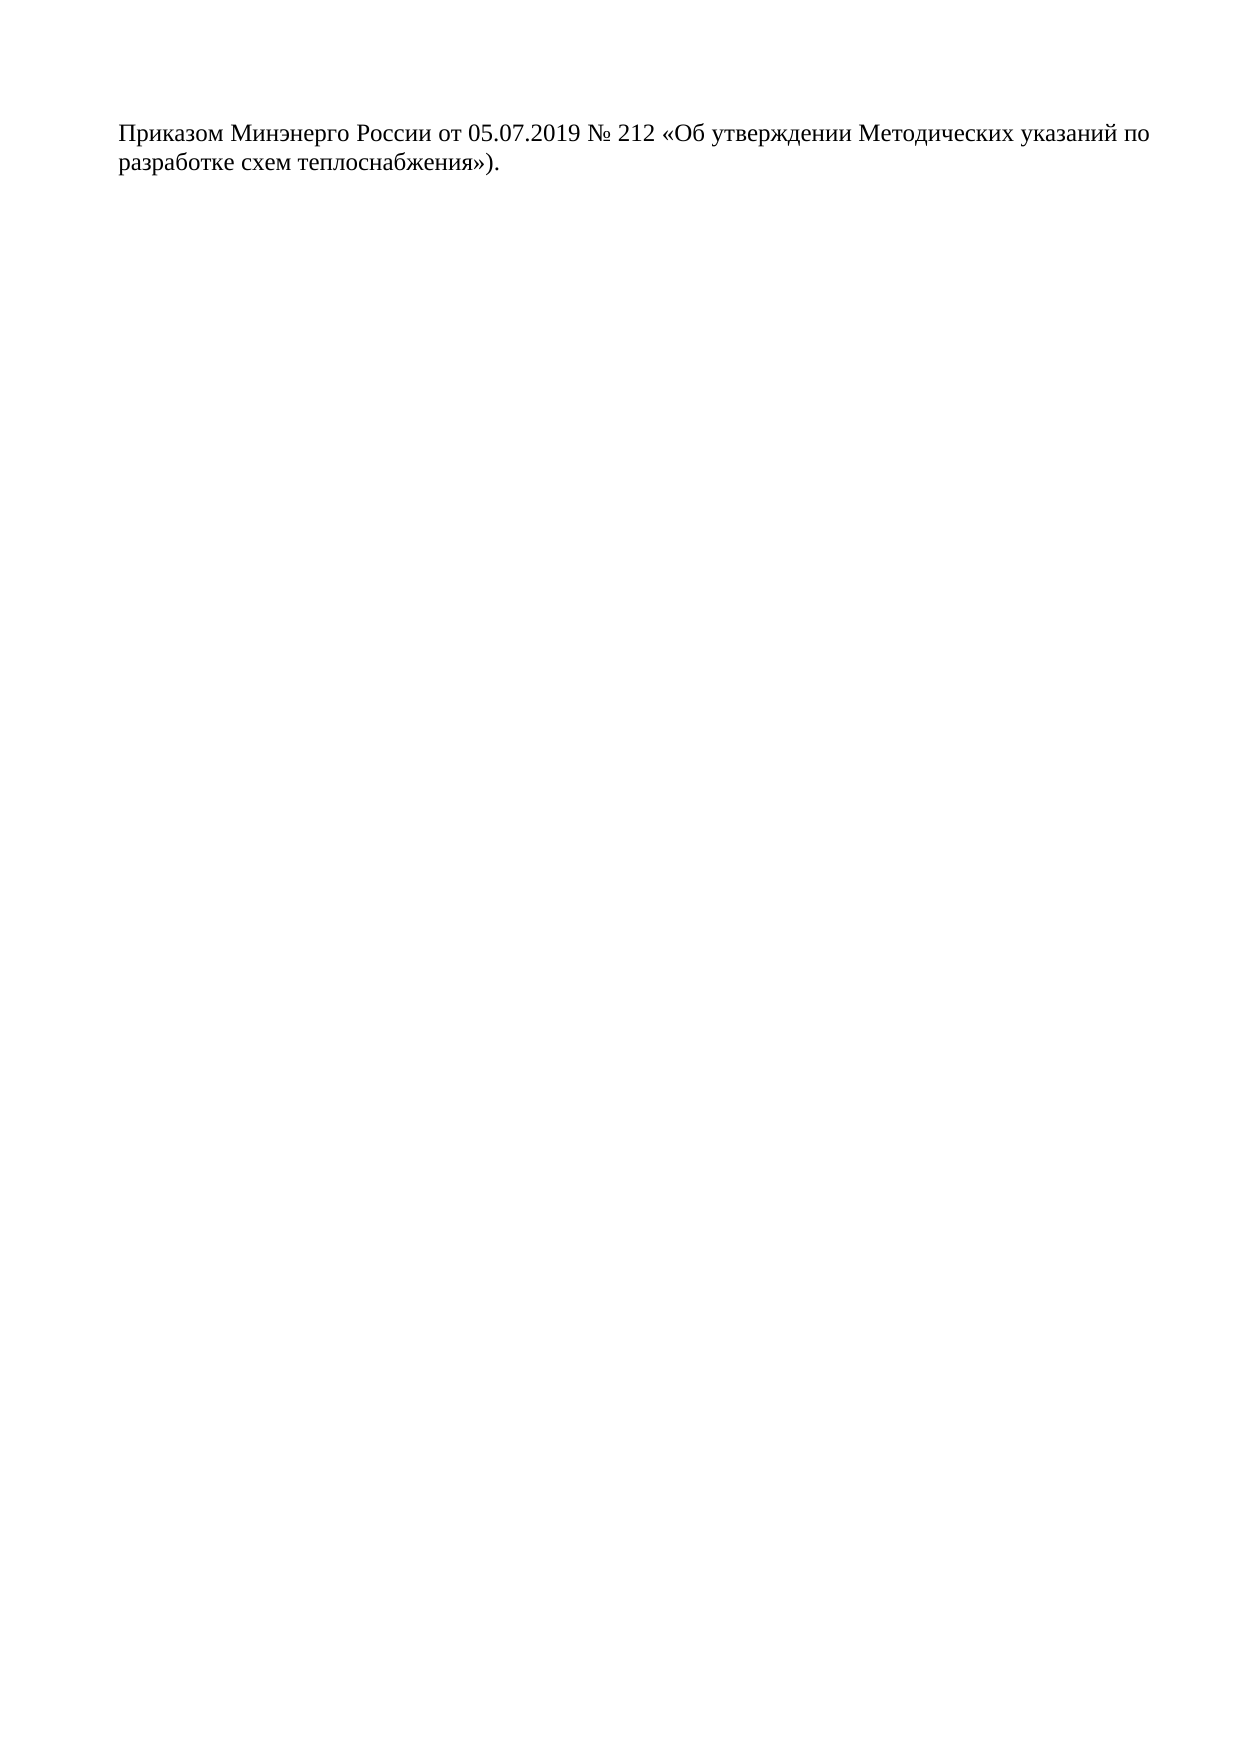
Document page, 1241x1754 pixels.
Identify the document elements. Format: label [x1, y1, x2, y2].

text [118, 118, 1152, 176]
